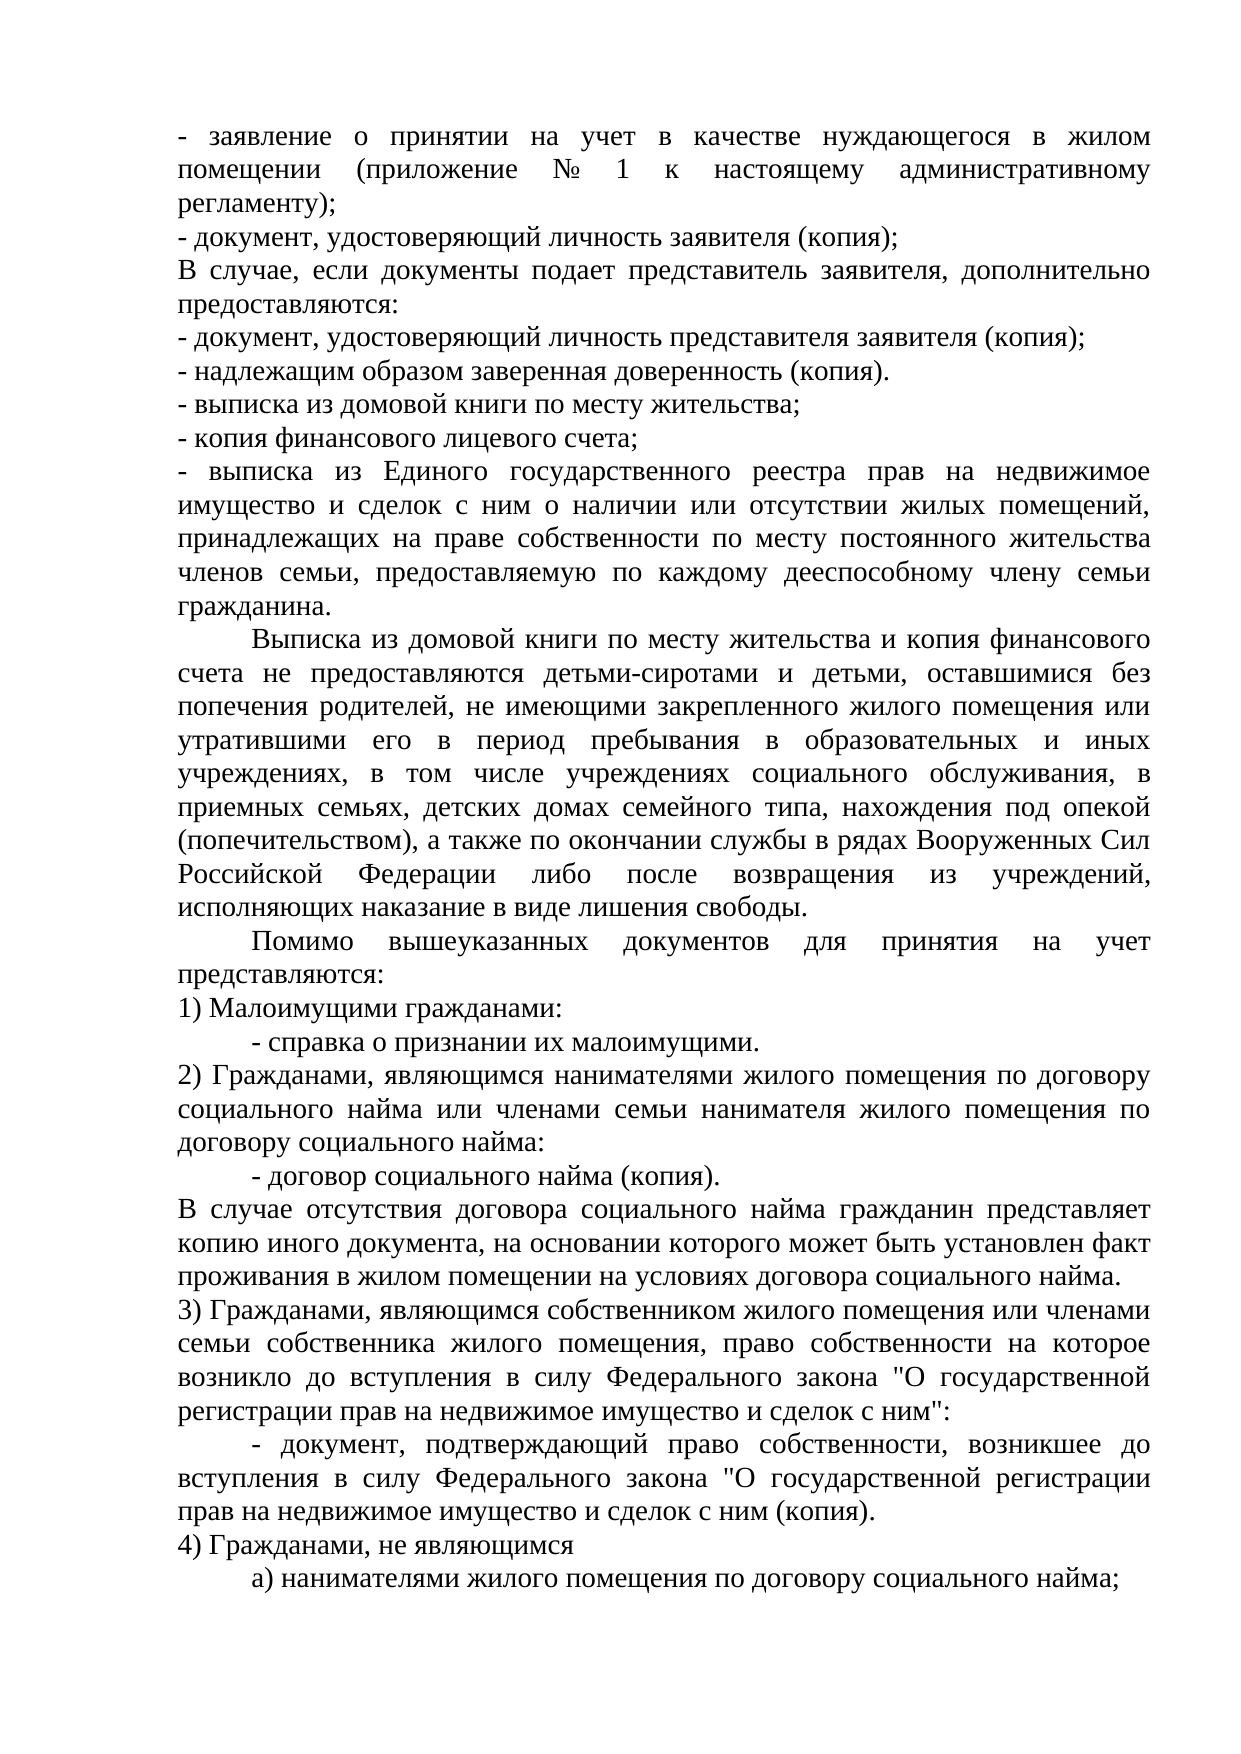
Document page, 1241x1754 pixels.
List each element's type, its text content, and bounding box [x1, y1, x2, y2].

text - документ, удостоверяющий личность заявителя (копия); [177, 219, 1152, 252]
text 4) Гражданами, не являющимся [177, 1527, 1152, 1560]
text - копия финансового лицевого счета; [177, 420, 1152, 453]
text - выписка из домовой книги по месту жительства; [177, 386, 1152, 420]
text - выписка из Единого государственного реестра прав на недвижимое имущество и сделок с ним о наличии или отсутствии жилых помещений, принадлежащих на праве собственности по месту постоянного жительства членов семьи, предоставляемую по каждому дееспособному члену семьи гражданина. [177, 453, 1152, 621]
text - документ, удостоверяющий личность представителя заявителя (копия); [177, 319, 1152, 353]
text В случае, если документы подает представитель заявителя, дополнительно предоставляются: [177, 252, 1152, 319]
text 2) Гражданами, являющимся нанимателями жилого помещения по договору социального найма или членами семьи нанимателя жилого помещения по договору социального найма: [177, 1057, 1152, 1158]
text 1) Малоимущими гражданами: [177, 990, 1152, 1024]
text - надлежащим образом заверенная доверенность (копия). [177, 353, 1152, 386]
text - документ, подтверждающий право собственности, возникшее до вступления в силу Федерального закона "О государственной регистрации прав на недвижимое имущество и сделок с ним (копия). [177, 1426, 1152, 1527]
text В случае отсутствия договора социального найма гражданин представляет копию иного документа, на основании которого может быть установлен факт проживания в жилом помещении на условиях договора социального найма. [177, 1191, 1152, 1292]
text - заявление о принятии на учет в качестве нуждающегося в жилом помещении (приложение № 1 к настоящему административному регламенту); [177, 118, 1152, 219]
text 3) Гражданами, являющимся собственником жилого помещения или членами семьи собственника жилого помещения, право собственности на которое возникло до вступления в силу Федерального закона "О государственной регистрации прав на недвижимое имущество и сделок с ним": [177, 1292, 1152, 1426]
text - справка о признании их малоимущими. [177, 1024, 1152, 1057]
text а) нанимателями жилого помещения по договору социального найма; [177, 1560, 1152, 1594]
text Помимо вышеуказанных документов для принятия на учет представляются: [177, 923, 1152, 990]
text - договор социального найма (копия). [251, 1158, 1152, 1191]
text Выписка из домовой книги по месту жительства и копия финансового счета не предоставляются детьми-сиротами и детьми, оставшимися без попечения родителей, не имеющими закрепленного жилого помещения или утратившими его в период пребывания в образовательных и иных учреждениях, в том числе учреждениях социального обслуживания, в приемных семьях, детских домах семейного типа, нахождения под опекой (попечительством), а также по окончании службы в рядах Вооруженных Сил Российской Федерации либо после возвращения из учреждений, исполняющих наказание в виде лишения свободы. [177, 621, 1152, 923]
